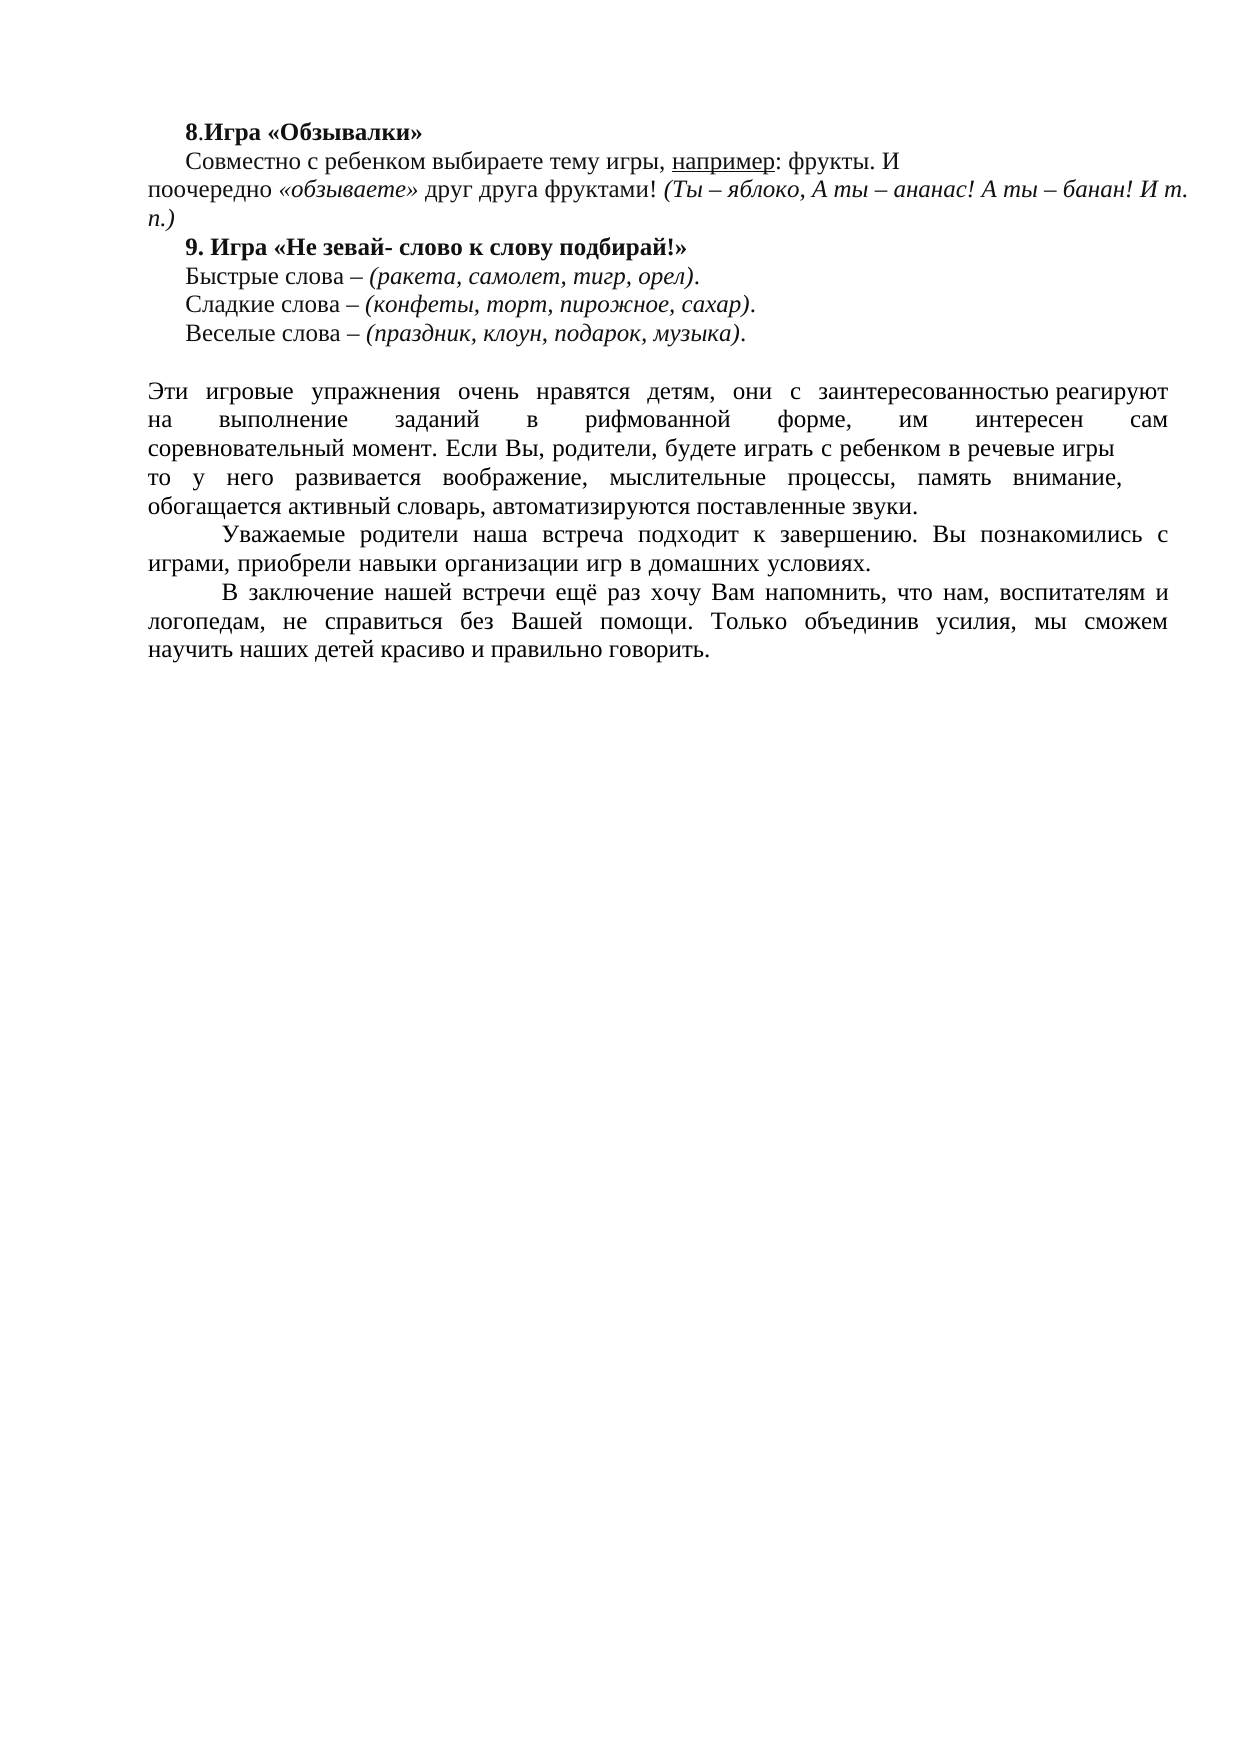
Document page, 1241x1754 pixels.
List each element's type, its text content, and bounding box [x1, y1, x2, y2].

text Быстрые слова – (ракета, самолет, тигр, орел). [148, 261, 1167, 289]
text Сладкие слова – (конфеты, торт, пирожное, сахар). [148, 289, 1167, 318]
text Эти игровые упражнения очень нравятся детям, они с заинтересованностью реагируют на выполнение заданий в рифмованной форме, им интересен сам соревновательный момент. Если Вы, родители, будете играть с ребенком в речевые игры [148, 376, 1168, 462]
text Веселые слова – (праздник, клоун, подарок, музыка). [148, 318, 1167, 347]
text В заключение нашей встречи ещё раз хочу Вам напомнить, что нам, воспитателям и логопедам, не справиться без Вашей помощи. Только объединив усилия, мы сможем научить наших детей красиво и правильно говорить. [148, 577, 1168, 663]
text 8.Игра «Обзывалки» [148, 117, 1167, 146]
text Уважаемые родители наша встреча подходит к завершению. Вы познакомились с играми, приобрели навыки организации игр в домашних условиях. [148, 519, 1168, 577]
text то у него развивается воображение, мыслительные процессы, память внимание, обогащается активный словарь, автоматизируются поставленные звуки. [148, 462, 1172, 519]
text Совместно с ребенком выбираете тему игры, например: фрукты. И поочередно «обзываете» друг друга фруктами! (Ты – яблоко, А ты – ананас! А ты – банан! И т. п.) [148, 146, 1196, 232]
text 9. Игра «Не зевай- слово к слову подбирай!» [148, 232, 1167, 261]
